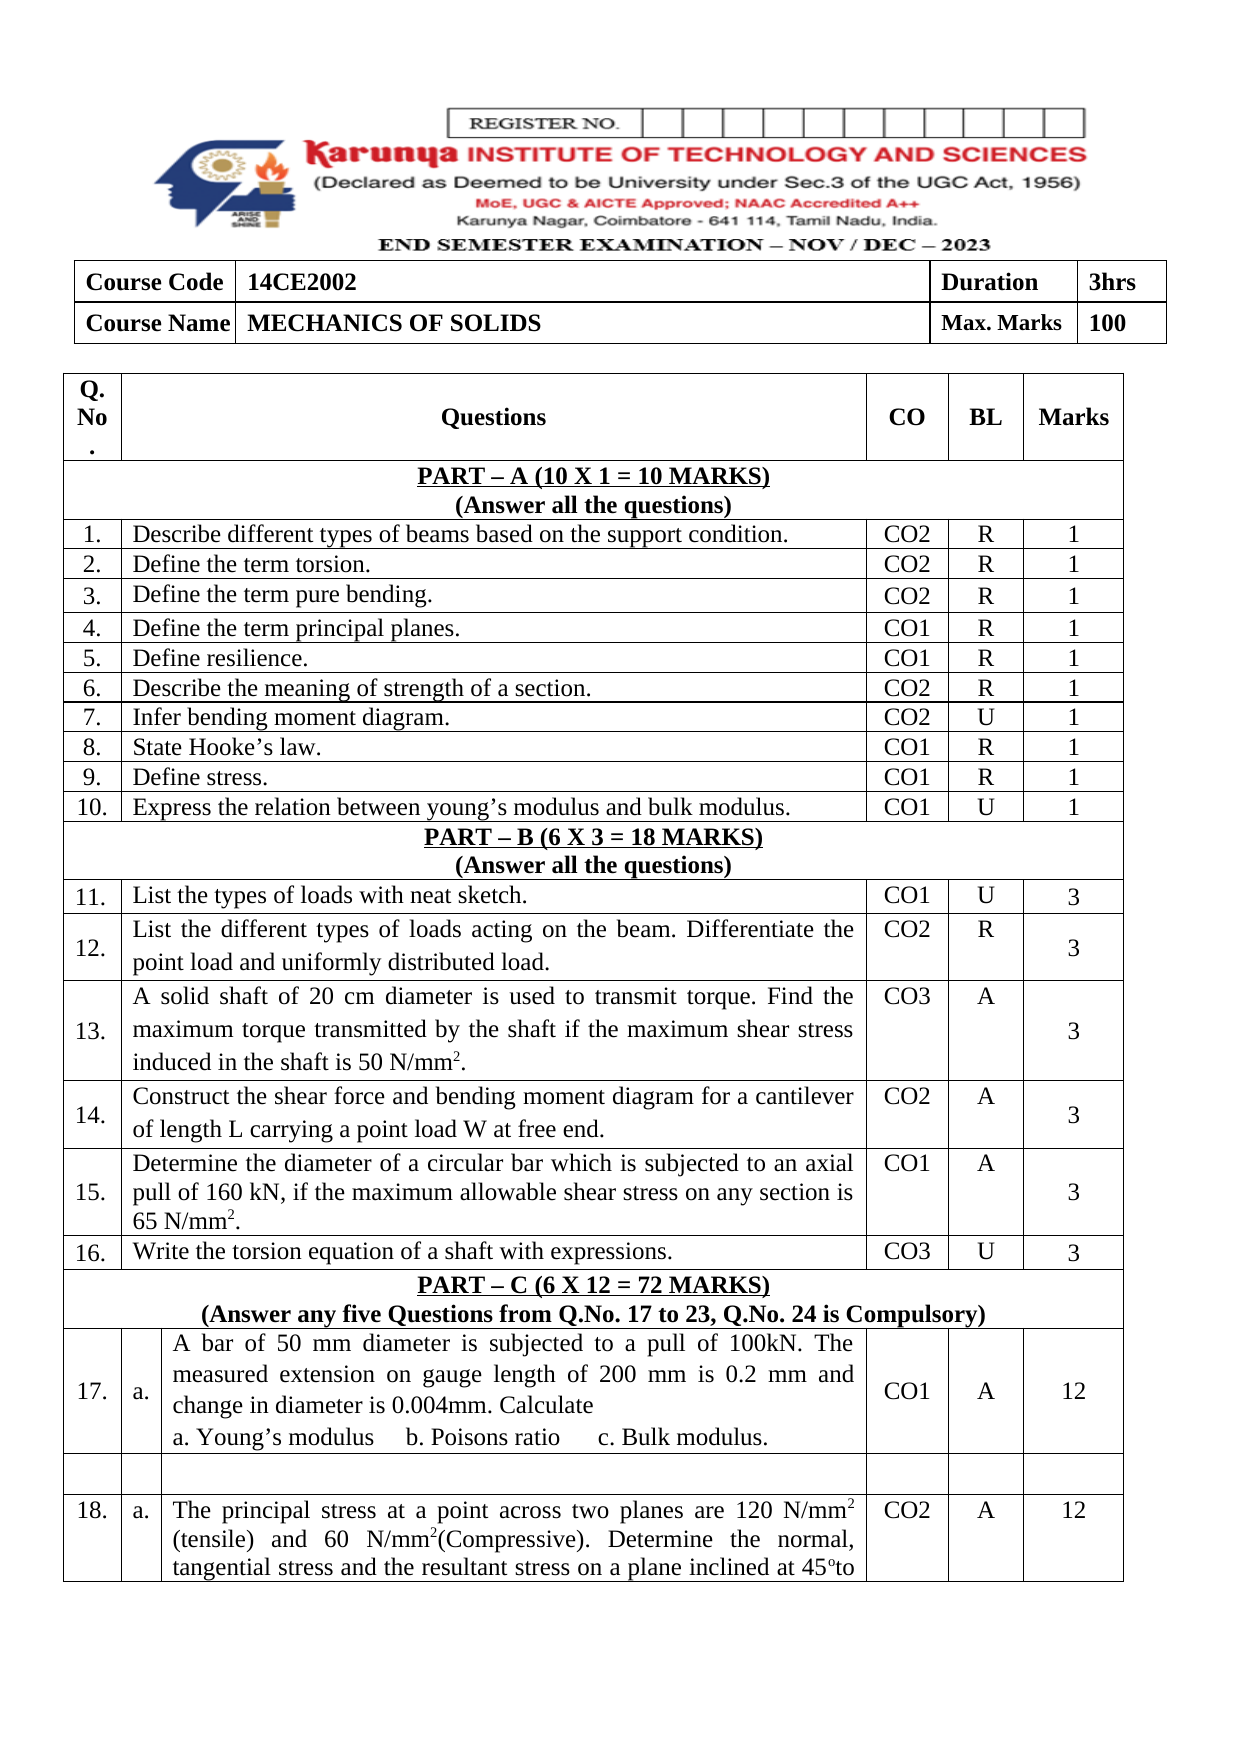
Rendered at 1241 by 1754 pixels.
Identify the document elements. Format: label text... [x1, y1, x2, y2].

table_cell 3 [1024, 981, 1123, 1080]
table_cell U [949, 703, 1023, 731]
table_cell CO2 [867, 703, 948, 731]
table_cell CO2 [867, 1495, 948, 1581]
picture [150, 89, 1091, 260]
table_cell 1 [1024, 762, 1123, 791]
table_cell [162, 1495, 866, 1581]
table_cell 1 [1024, 703, 1123, 731]
table_cell 3 [1024, 1149, 1123, 1235]
table_cell 12 [1024, 1329, 1123, 1453]
table_cell List the different types of loads acting on the beam. Differentiate the point load and uniformly distributed load. [122, 914, 866, 980]
table_cell 1 [1024, 549, 1123, 578]
table_cell CO2 [867, 914, 948, 980]
table_header Course Code [75, 261, 235, 301]
table_cell CO2 [867, 1081, 948, 1147]
table_cell 9. [64, 762, 121, 791]
table_cell [1024, 1454, 1123, 1494]
table_cell 4. [64, 613, 121, 642]
table_cell 1 [1024, 579, 1123, 612]
table_cell R [949, 613, 1023, 642]
table_cell Define stress. [122, 762, 866, 791]
table_cell Describe the meaning of strength of a section. [122, 673, 866, 701]
table_cell R [949, 579, 1023, 612]
table_cell 12. [64, 914, 121, 980]
table_cell CO1 [867, 792, 948, 821]
table_cell 3 [1024, 914, 1123, 980]
table_cell Define the term torsion. [122, 549, 866, 578]
table_cell 6. [64, 673, 121, 701]
table_cell PART – C (6 X 12 = 72 MARKS) (Answer any five Questions from Q.No. 17 to 23, Q.No. 24 is Compulsory) [64, 1270, 1123, 1327]
table_cell List the types of loads with neat sketch. [122, 880, 866, 913]
table_cell R [949, 914, 1023, 980]
table_cell 1 [1024, 520, 1123, 548]
table_cell Course Name [75, 303, 235, 343]
table_cell CO3 [867, 981, 948, 1080]
table_cell Describe different types of beams based on the support condition. [122, 520, 866, 548]
table_cell CO1 [867, 613, 948, 642]
table_cell 1 [1024, 613, 1123, 642]
table_cell 1 [1024, 732, 1123, 761]
table_cell Express the relation between young’s modulus and bulk modulus. [122, 792, 866, 821]
table_cell CO1 [867, 762, 948, 791]
table_cell CO2 [867, 549, 948, 578]
table_cell CO1 [867, 1149, 948, 1235]
table_cell R [949, 643, 1023, 672]
table_cell [867, 1454, 948, 1494]
table_cell CO1 [867, 880, 948, 913]
table_cell A [949, 1329, 1023, 1453]
table_cell R [949, 520, 1023, 548]
table_cell 8. [64, 732, 121, 761]
table_cell Define the term principal planes. [122, 613, 866, 642]
table_cell 1. [64, 520, 121, 548]
table_cell CO2 [867, 520, 948, 548]
table_cell State Hooke’s law. [122, 732, 866, 761]
table_header Questions [122, 374, 866, 460]
table_cell A [949, 1495, 1023, 1581]
table_cell 11. [64, 880, 121, 913]
table_cell A [949, 1081, 1023, 1147]
table_header 3hrs [1078, 261, 1166, 301]
table_header Q. No. [64, 374, 121, 460]
table_cell Write the torsion equation of a shaft with expressions. [122, 1236, 866, 1269]
table_cell CO1 [867, 1329, 948, 1453]
table_cell Infer bending moment diagram. [122, 703, 866, 731]
table_cell [122, 1454, 161, 1494]
table_cell CO2 [867, 673, 948, 701]
table_cell 1 [1024, 673, 1123, 701]
table_cell R [949, 673, 1023, 701]
table_cell CO1 [867, 732, 948, 761]
table_cell 2. [64, 549, 121, 578]
table_cell 3 [1024, 880, 1123, 913]
table_cell 16. [64, 1236, 121, 1269]
table_cell 7. [64, 703, 121, 731]
table_cell 10. [64, 792, 121, 821]
table_cell 100 [1078, 303, 1166, 343]
table_cell U [949, 792, 1023, 821]
table_cell 3 [1024, 1236, 1123, 1269]
table_cell a. [122, 1329, 161, 1453]
table_cell A [949, 1149, 1023, 1235]
table_cell R [949, 732, 1023, 761]
table_cell R [949, 549, 1023, 578]
table_cell A [949, 981, 1023, 1080]
table_header Duration [931, 261, 1077, 301]
table_cell [162, 1454, 866, 1494]
table_cell 3 [1024, 1081, 1123, 1147]
table_cell CO3 [867, 1236, 948, 1269]
table_cell Construct the shear force and bending moment diagram for a cantilever of length L carrying a point load W at free end. [122, 1081, 866, 1147]
table_cell 1 [1024, 792, 1123, 821]
table_cell a. [122, 1495, 161, 1581]
table_cell CO2 [867, 579, 948, 612]
table_cell [64, 1454, 121, 1494]
table_cell Define the term pure bending. [122, 579, 866, 612]
table_cell [949, 1454, 1023, 1494]
table_cell U [949, 880, 1023, 913]
table_header 14CE2002 [236, 261, 929, 301]
table_cell 12 [1024, 1495, 1123, 1581]
table_cell CO1 [867, 643, 948, 672]
table_header CO [867, 374, 948, 460]
table_header BL [949, 374, 1023, 460]
table_cell A bar of 50 mm diameter is subjected to a pull of 100kN. The measured extension on gauge length of 200 mm is 0.2 mm and change in diameter is 0.004mm. Calculate a. Young’s modulus b. Poisons ratio c. Bulk modulus. [162, 1329, 866, 1453]
table_cell PART – A (10 X 1 = 10 MARKS) (Answer all the questions) [64, 461, 1123, 518]
table_cell R [949, 762, 1023, 791]
table_cell 14. [64, 1081, 121, 1147]
table_cell U [949, 1236, 1023, 1269]
table_header Marks [1024, 374, 1123, 460]
table_cell 17. [64, 1329, 121, 1453]
table_cell Determine the diameter of a circular bar which is subjected to an axial pull of 160 kN, if the maximum allowable shear stress on any section is 65 N/mm2. [122, 1149, 866, 1235]
table_cell 5. [64, 643, 121, 672]
table_cell 3. [64, 579, 121, 612]
table_cell Define resilience. [122, 643, 866, 672]
table_cell 1 [1024, 643, 1123, 672]
table_cell 15. [64, 1149, 121, 1235]
table_cell MECHANICS OF SOLIDS [236, 303, 929, 343]
table_cell PART – B (6 X 3 = 18 MARKS) (Answer all the questions) [64, 822, 1123, 879]
table_cell 13. [64, 981, 121, 1080]
table_cell Max. Marks [931, 303, 1077, 343]
table_cell 18. [64, 1495, 121, 1581]
table_cell A solid shaft of 20 cm diameter is used to transmit torque. Find the maximum torque transmitted by the shaft if the maximum shear stress induced in the shaft is 50 N/mm2. [122, 981, 866, 1080]
